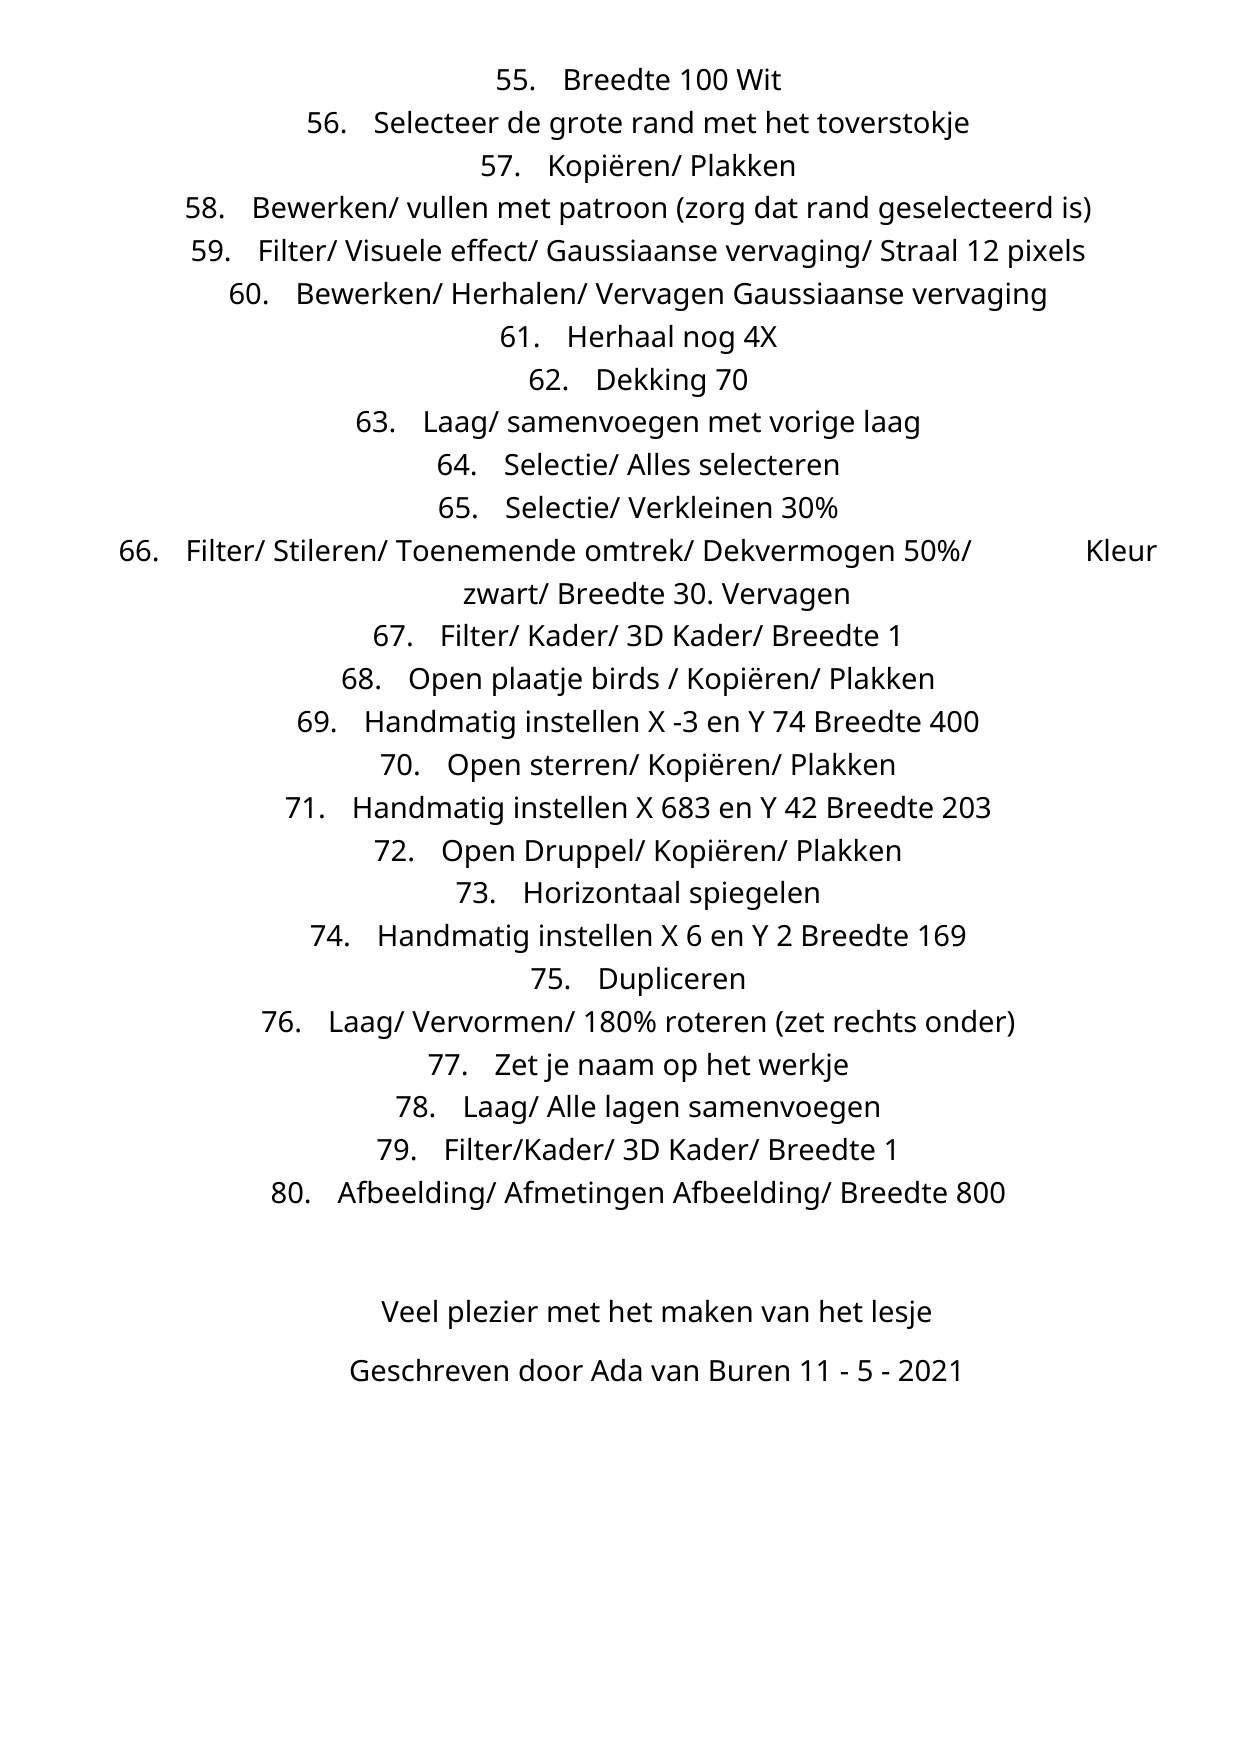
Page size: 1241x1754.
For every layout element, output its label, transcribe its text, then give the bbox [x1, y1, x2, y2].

list Bewerken/ Herhalen/ Vervagen Gaussiaanse vervaging [110, 273, 1167, 313]
list Handmatig instellen X -3 en Y 74 Breedte 400 [110, 701, 1167, 741]
list Laag/ samenvoegen met vorige laag [110, 402, 1167, 441]
list Kopiëren/ Plakken [110, 145, 1167, 184]
list Selectie/ Verkleinen 30% [110, 487, 1167, 527]
list Selecteer de grote rand met het toverstokje [110, 102, 1167, 142]
list Zet je naam op het werkje [110, 1044, 1167, 1083]
list Open sterren/ Kopiëren/ Plakken [110, 744, 1167, 784]
list Open plaatje birds / Kopiëren/ Plakken [110, 658, 1167, 698]
list Horizontaal spiegelen [110, 873, 1167, 912]
list Dupliceren [110, 958, 1167, 998]
list Dekking 70 [110, 359, 1167, 398]
list Laag/ Vervormen/ 180% roteren (zet rechts onder) [110, 1001, 1167, 1041]
list Afbeelding/ Afmetingen Afbeelding/ Breedte 800 [110, 1172, 1167, 1212]
list Laag/ Alle lagen samenvoegen [110, 1087, 1167, 1126]
list Handmatig instellen X 683 en Y 42 Breedte 203 [110, 787, 1167, 827]
list Herhaal nog 4X [110, 316, 1167, 356]
list Selectie/ Alles selecteren [110, 444, 1167, 484]
list Open Druppel/ Kopiëren/ Plakken [110, 830, 1167, 869]
list Bewerken/ vullen met patroon (zorg dat rand geselecteerd is) [110, 188, 1167, 227]
list Filter/Kader/ 3D Kader/ Breedte 1 [110, 1129, 1167, 1169]
list Filter/ Stileren/ Toenemende omtrek/ Dekvermogen 50%/ Kleur zwart/ Breedte 30. Vervagen [110, 530, 1167, 613]
list Filter/ Visuele effect/ Gaussiaanse vervaging/ Straal 12 pixels [110, 230, 1167, 270]
text Veel plezier met het maken van het lesje [148, 1291, 1167, 1331]
list Breedte 100 Wit [110, 59, 1167, 99]
list Filter/ Kader/ 3D Kader/ Breedte 1 [110, 616, 1167, 655]
list Handmatig instellen X 6 en Y 2 Breedte 169 [110, 915, 1167, 955]
text Geschreven door Ada van Buren 11 - 5 - 2021 [148, 1351, 1167, 1390]
